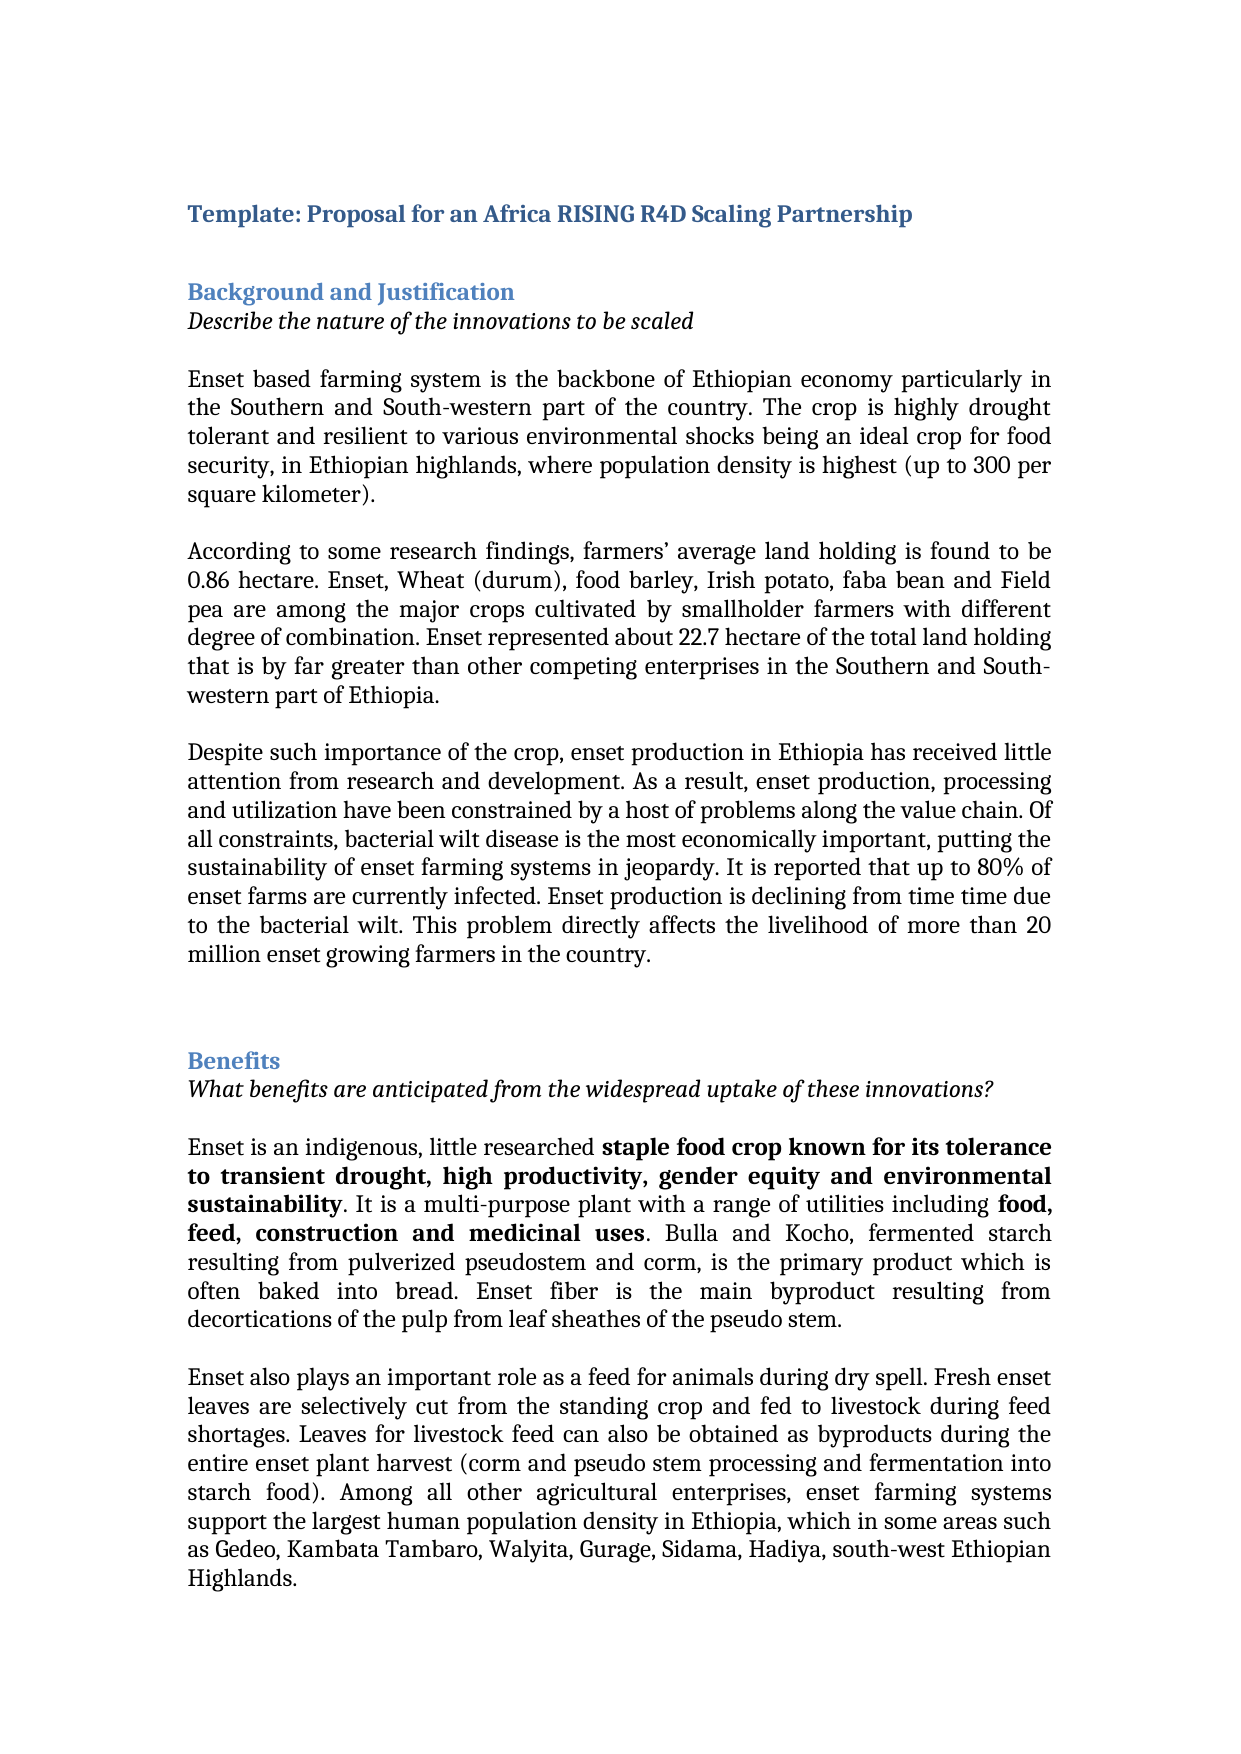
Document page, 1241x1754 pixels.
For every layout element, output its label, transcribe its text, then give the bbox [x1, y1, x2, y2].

text Despite such importance of the crop, enset production in Ethiopia has received little attention from research and development. As a result, enset production, processing and utilization have been constrained by a host of problems along the value chain. Of all constraints, bacterial wilt disease is the most economically important, putting the sustainability of enset farming systems in jeopardy. It is reported that up to 80% of enset farms are currently infected. Enset production is declining from time time due to the bacterial wilt. This problem directly affects the livelihood of more than 20 million enset growing farmers in the country. [187, 738, 1053, 968]
text What benefits are anticipated from the widespread uptake of these innovations? [187, 1075, 1053, 1104]
subtitle Template: Proposal for an Africa RISING R4D Scaling Partnership [187, 200, 1053, 229]
text Enset is an indigenous, little researched staple food crop known for its tolerance to transient drought, high productivity, gender equity and environmental sustainability. It is a multi-purpose plant with a range of utilities including food, feed, construction and medicinal uses. Bulla and Kocho, fermented starch resulting from pulverized pseudostem and corm, is the primary product which is often baked into bread. Enset fiber is the main byproduct resulting from decortications of the pulp from leaf sheathes of the pseudo stem. [187, 1133, 1053, 1334]
subtitle Benefits [187, 1047, 1053, 1075]
text Enset also plays an important role as a feed for animals during dry spell. Fresh enset leaves are selectively cut from the standing crop and fed to livestock during feed shortages. Leaves for livestock feed can also be obtained as byproducts during the entire enset plant harvest (corm and pseudo stem processing and fermentation into starch food). Among all other agricultural enterprises, enset farming systems support the largest human population density in Ethiopia, which in some areas such as Gedeo, Kambata Tambaro, Walyita, Gurage, Sidama, Hadiya, south-west Ethiopian Highlands. [187, 1363, 1053, 1593]
text According to some research findings, farmers’ average land holding is found to be 0.86 hectare. Enset, Wheat (durum), food barley, Irish potato, faba bean and Field pea are among the major crops cultivated by smallholder farmers with different degree of combination. Enset represented about 22.7 hectare of the total land holding that is by far greater than other competing enterprises in the Southern and South-western part of Ethiopia. [187, 537, 1053, 709]
text Describe the nature of the innovations to be scaled [187, 307, 1053, 336]
text Enset based farming system is the backbone of Ethiopian economy particularly in the Southern and South-western part of the country. The crop is highly drought tolerant and resilient to various environmental shocks being an ideal crop for food security, in Ethiopian highlands, where population density is highest (up to 300 per square kilometer). [187, 364, 1053, 508]
subtitle Background and Justification [187, 278, 1053, 307]
